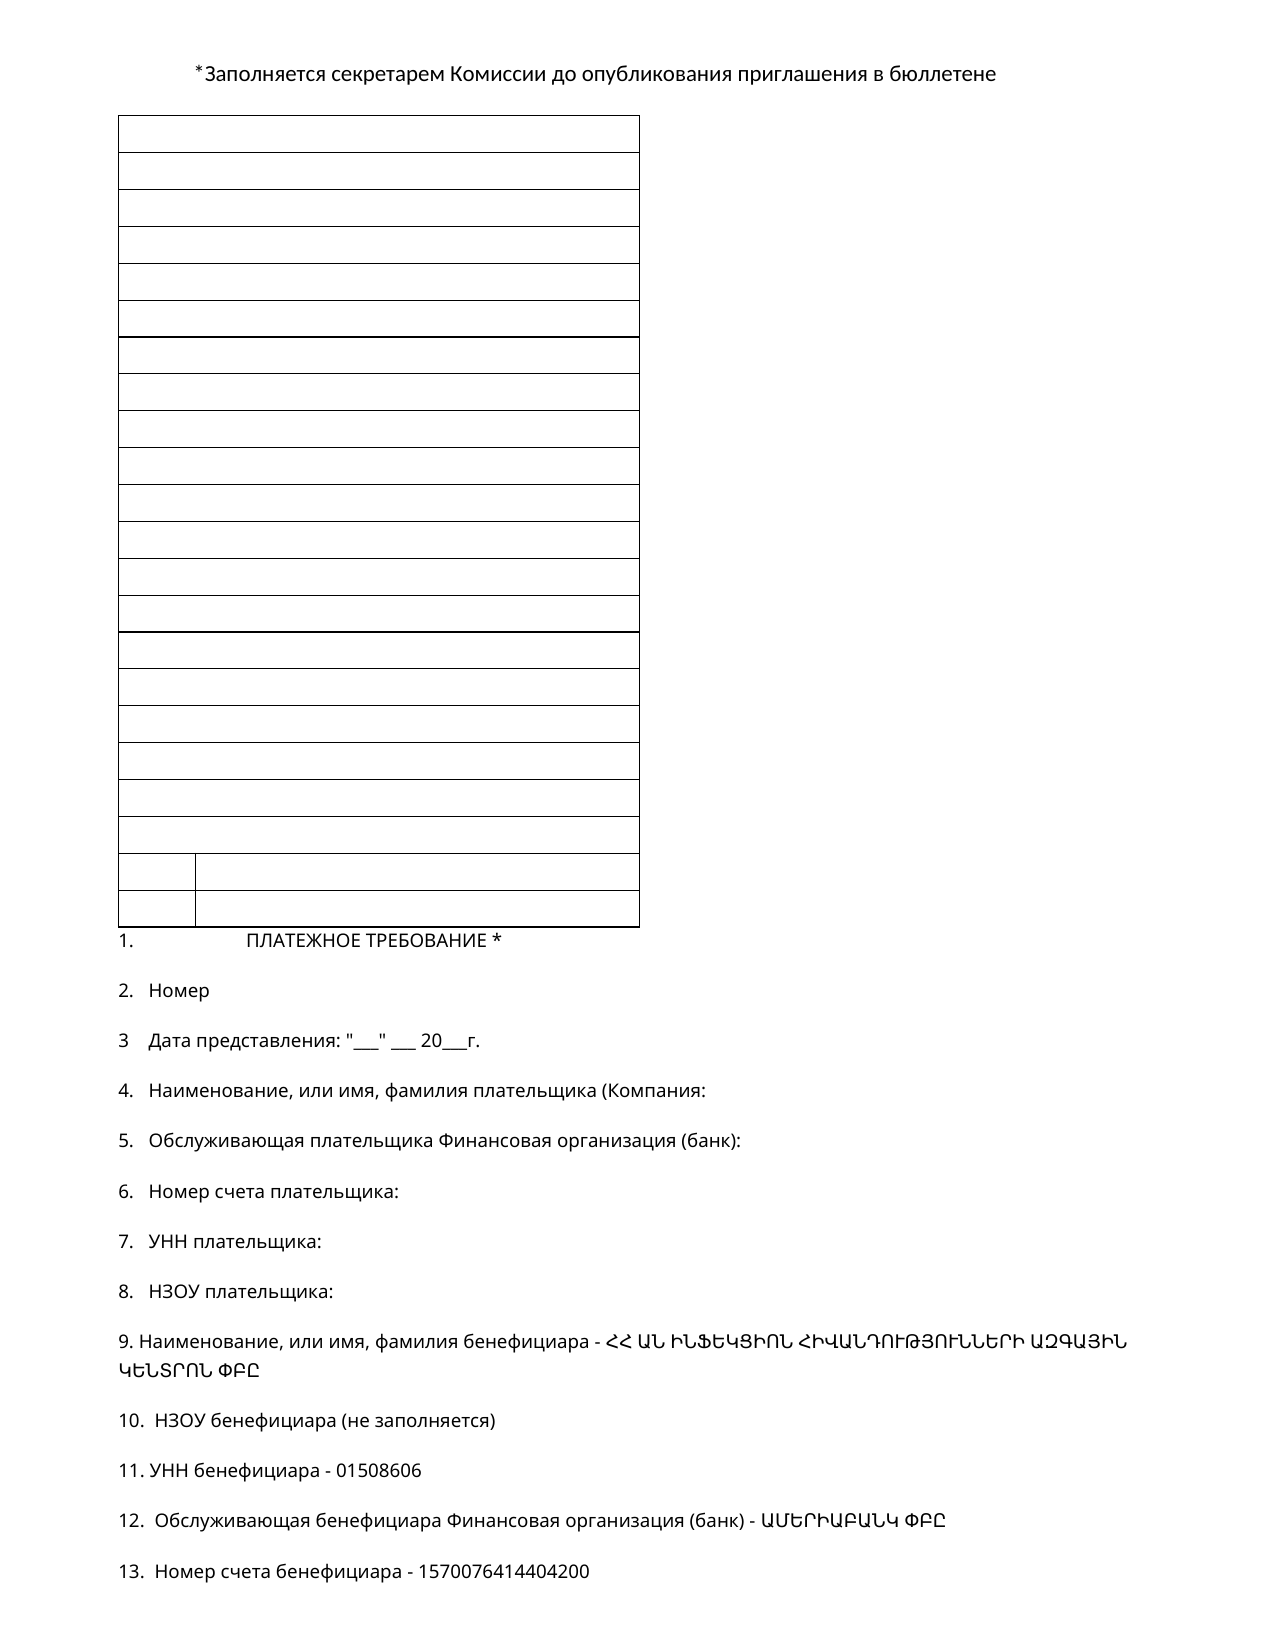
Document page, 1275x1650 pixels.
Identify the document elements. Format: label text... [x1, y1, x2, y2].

text *Заполняется секретарем Комиссии до опубликования приглашения в бюллетене [118, 59, 1211, 87]
